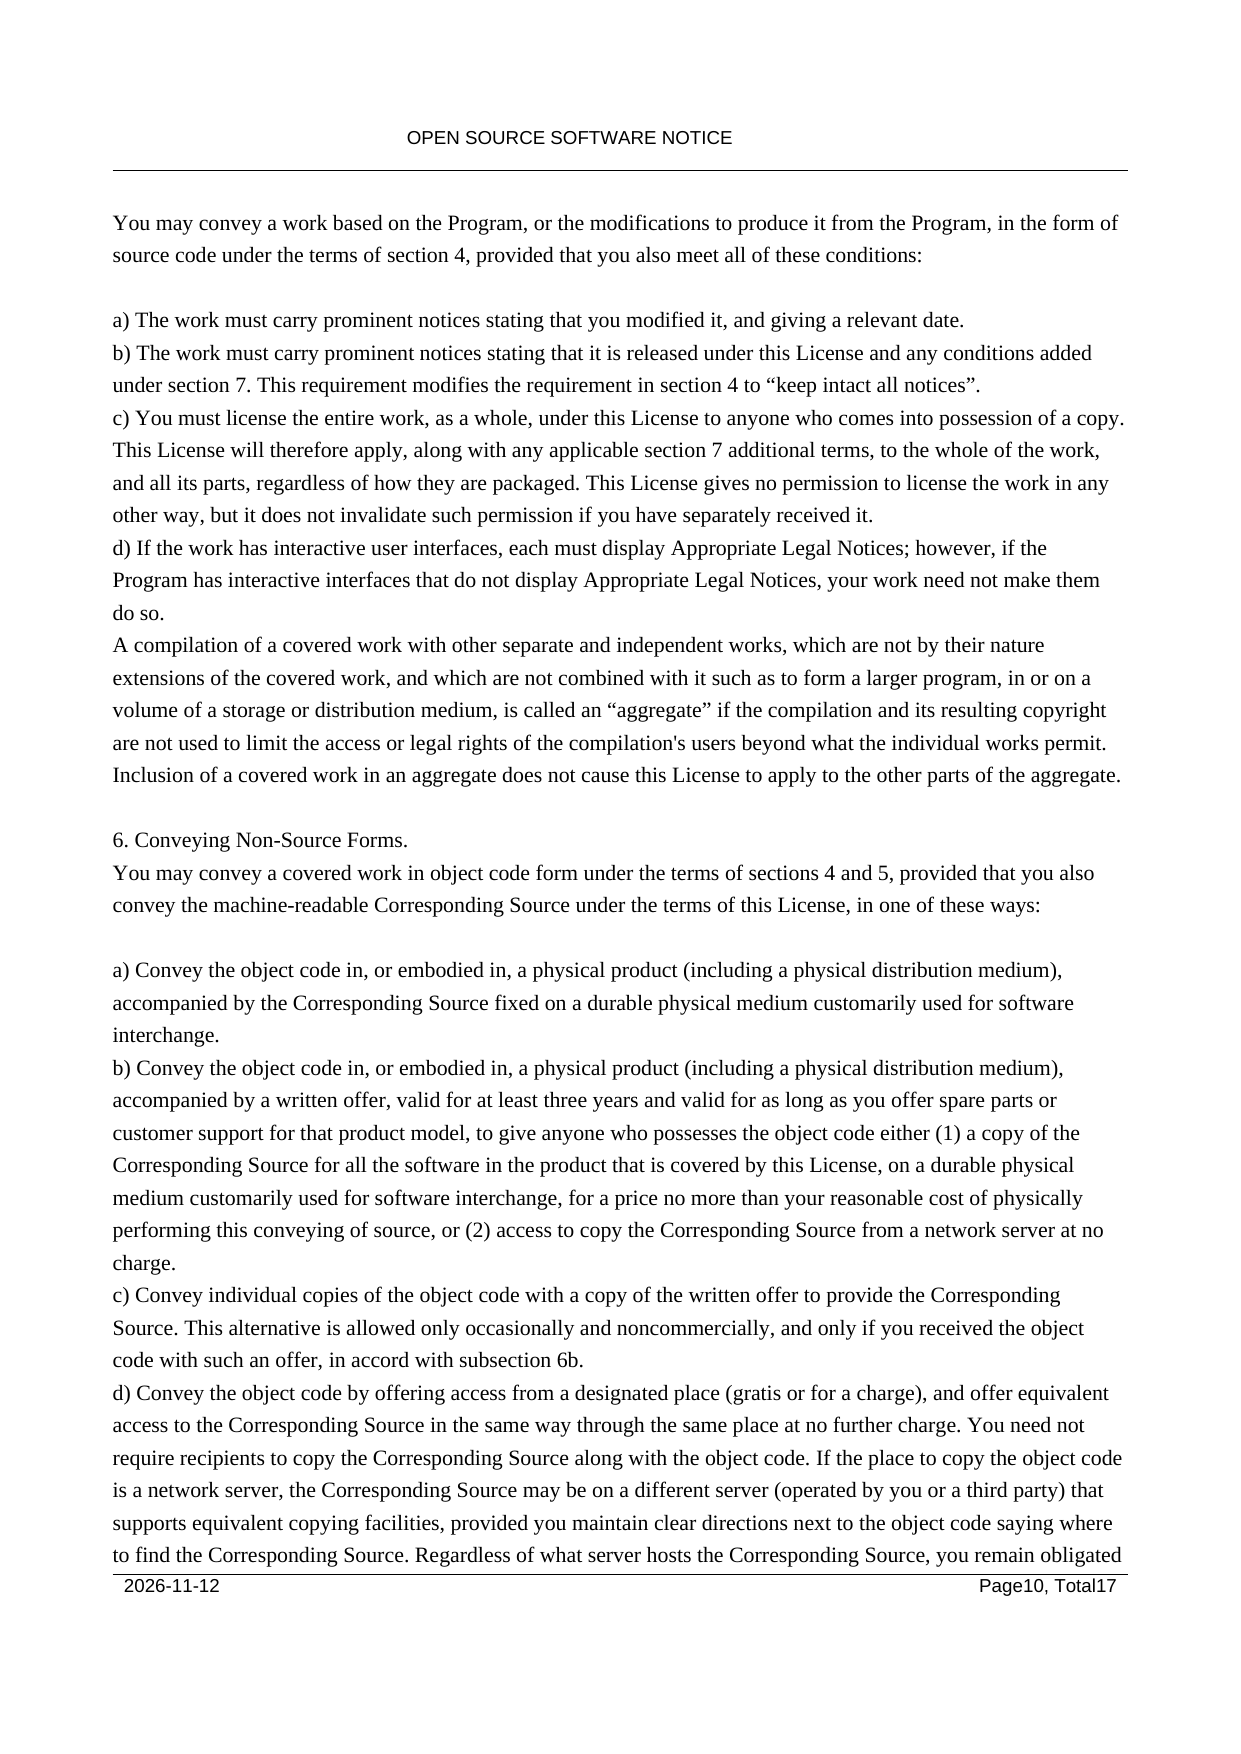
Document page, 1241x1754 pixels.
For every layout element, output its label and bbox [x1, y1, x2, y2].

text [112, 206, 1128, 1571]
